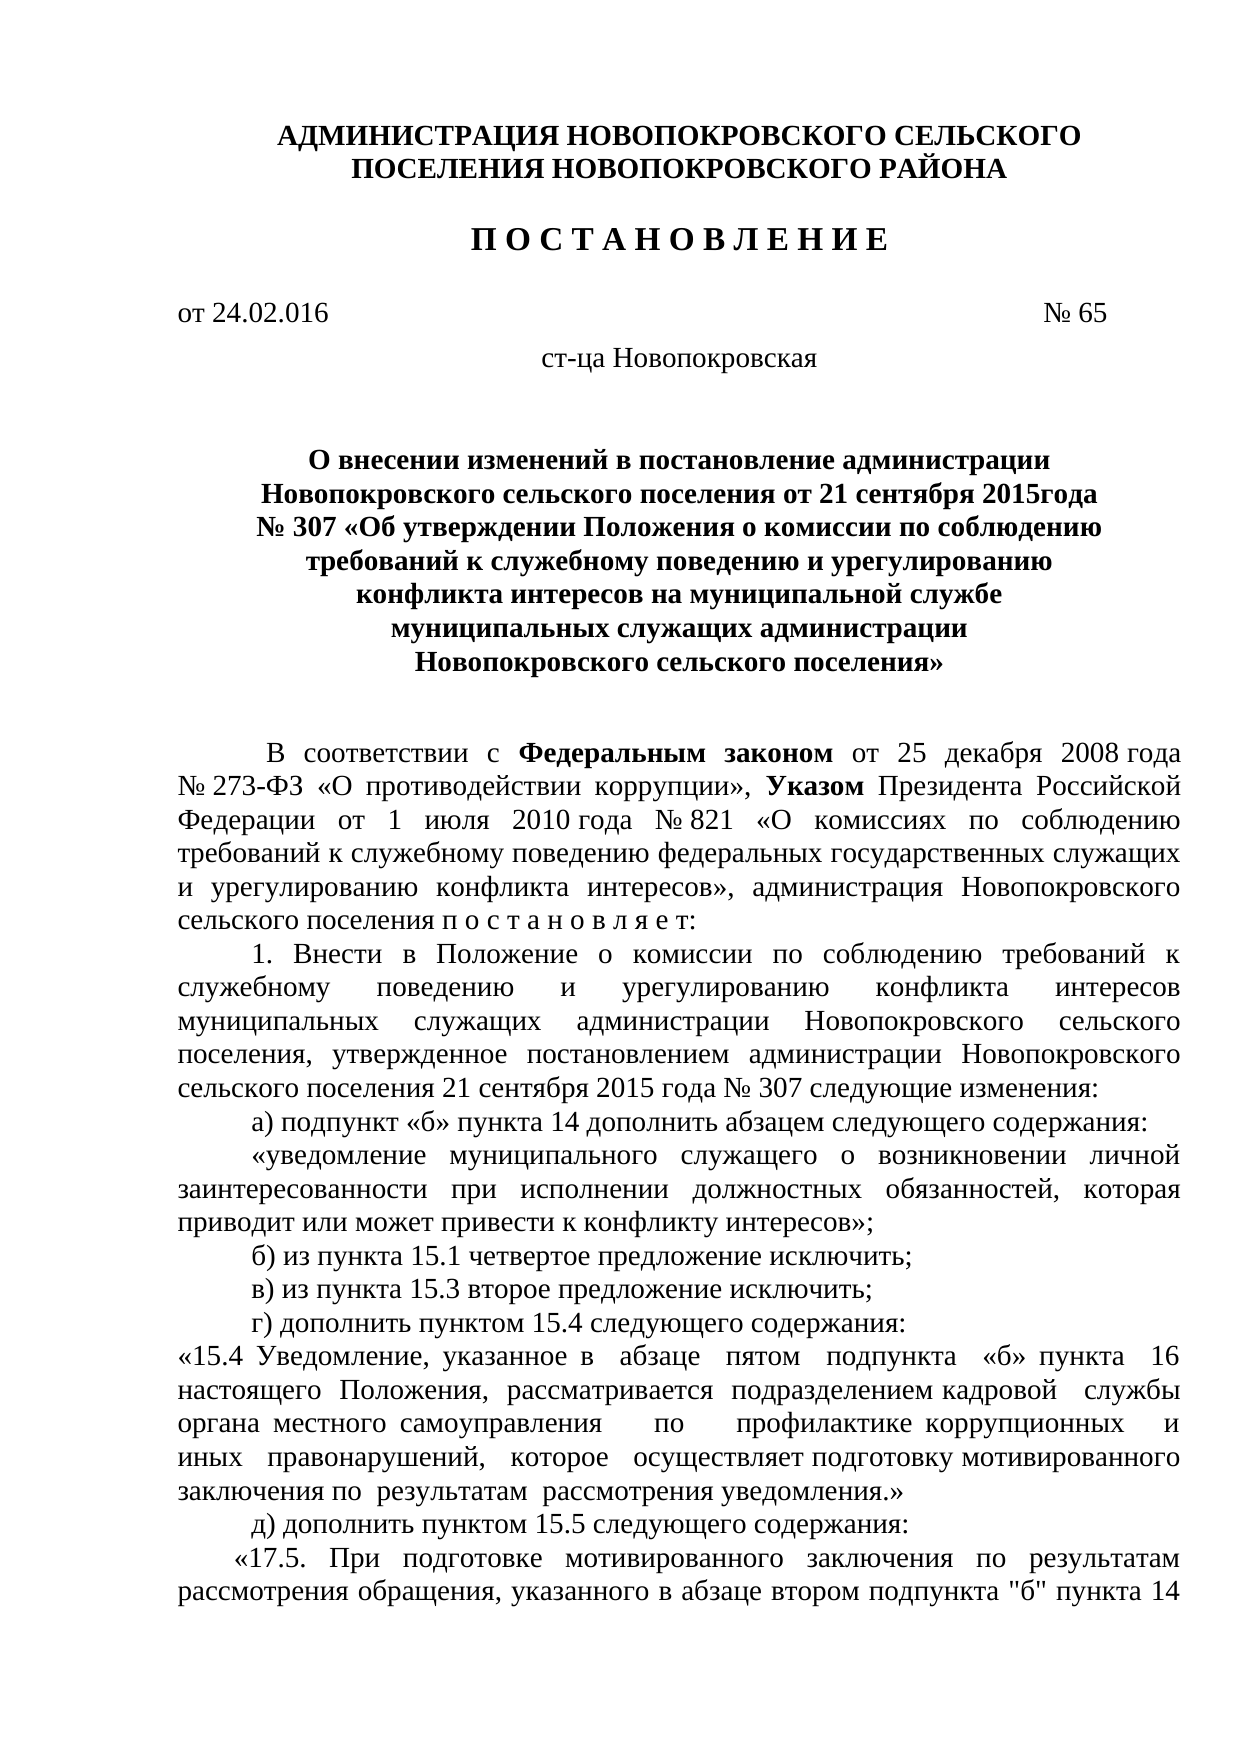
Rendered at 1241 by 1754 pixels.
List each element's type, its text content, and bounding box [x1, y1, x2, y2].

subtitle муниципальных служащих администрации [177, 610, 1181, 644]
text д) дополнить пунктом 15.5 следующего содержания: [177, 1506, 1181, 1540]
text в) из пункта 15.3 второе предложение исключить; [177, 1271, 1181, 1305]
text а) подпункт «б» пункта 14 дополнить абзацем следующего содержания: [177, 1104, 1181, 1137]
title АДМИНИСТРАЦИЯ НОВОПОКРОВСКОГО СЕЛЬСКОГО ПОСЕЛЕНИЯ НОВОПОКРОВСКОГО РАЙОНА [177, 118, 1181, 185]
subtitle конфликта интересов на муниципальной службе [177, 577, 1181, 610]
text «уведомление муниципального служащего о возникновении личной заинтересованности при исполнении должностных обязанностей, которая приводит или может привести к конфликту интересов»; [177, 1137, 1181, 1238]
subtitle Новопокровского сельского поселения от 21 сентября 2015года [177, 476, 1181, 509]
title от 24.02.016 № 65 [177, 295, 1181, 329]
text 1. Внести в Положение о комиссии по соблюдению требований к служебному поведению и урегулированию конфликта интересов муниципальных служащих администрации Новопокровского сельского поселения, утвержденное постановлением администрации Новопокровского сельского поселения 21 сентября 2015 года № 307 следующие изменения: [177, 936, 1181, 1104]
text В соответствии с Федеральным законом от 25 декабря 2008 года № 273-ФЗ «О противодействии коррупции», Указом Президента Российской Федерации от 1 июля 2010 года № 821 «О комиссиях по соблюдению требований к служебному поведению федеральных государственных служащих и урегулированию конфликта интересов», администрация Новопокровского сельского поселения п о с т а н о в л я е т: [177, 735, 1181, 936]
subtitle ст-ца Новопокровская [177, 340, 1181, 374]
subtitle О внесении изменений в постановление администрации [177, 442, 1181, 476]
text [177, 1540, 1181, 1607]
subtitle требований к служебному поведению и урегулированию [177, 543, 1181, 577]
text б) из пункта 15.1 четвертое предложение исключить; [177, 1238, 1181, 1271]
text «15.4 Уведомление, указанное в абзаце пятом подпункта «б» пункта 16 настоящего Положения, рассматривается подразделением кадровой службы органа местного самоуправления по профилактике коррупционных и иных правонарушений, которое осуществляет подготовку мотивированного заключения по результатам рассмотрения уведомления.» [177, 1338, 1181, 1506]
title П О С Т А Н О В Л Е Н И Е [177, 219, 1181, 257]
subtitle Новопокровского сельского поселения» [177, 644, 1181, 677]
subtitle № 307 «Об утверждении Положения о комиссии по соблюдению [177, 509, 1181, 543]
text г) дополнить пунктом 15.4 следующего содержания: [177, 1305, 1181, 1338]
